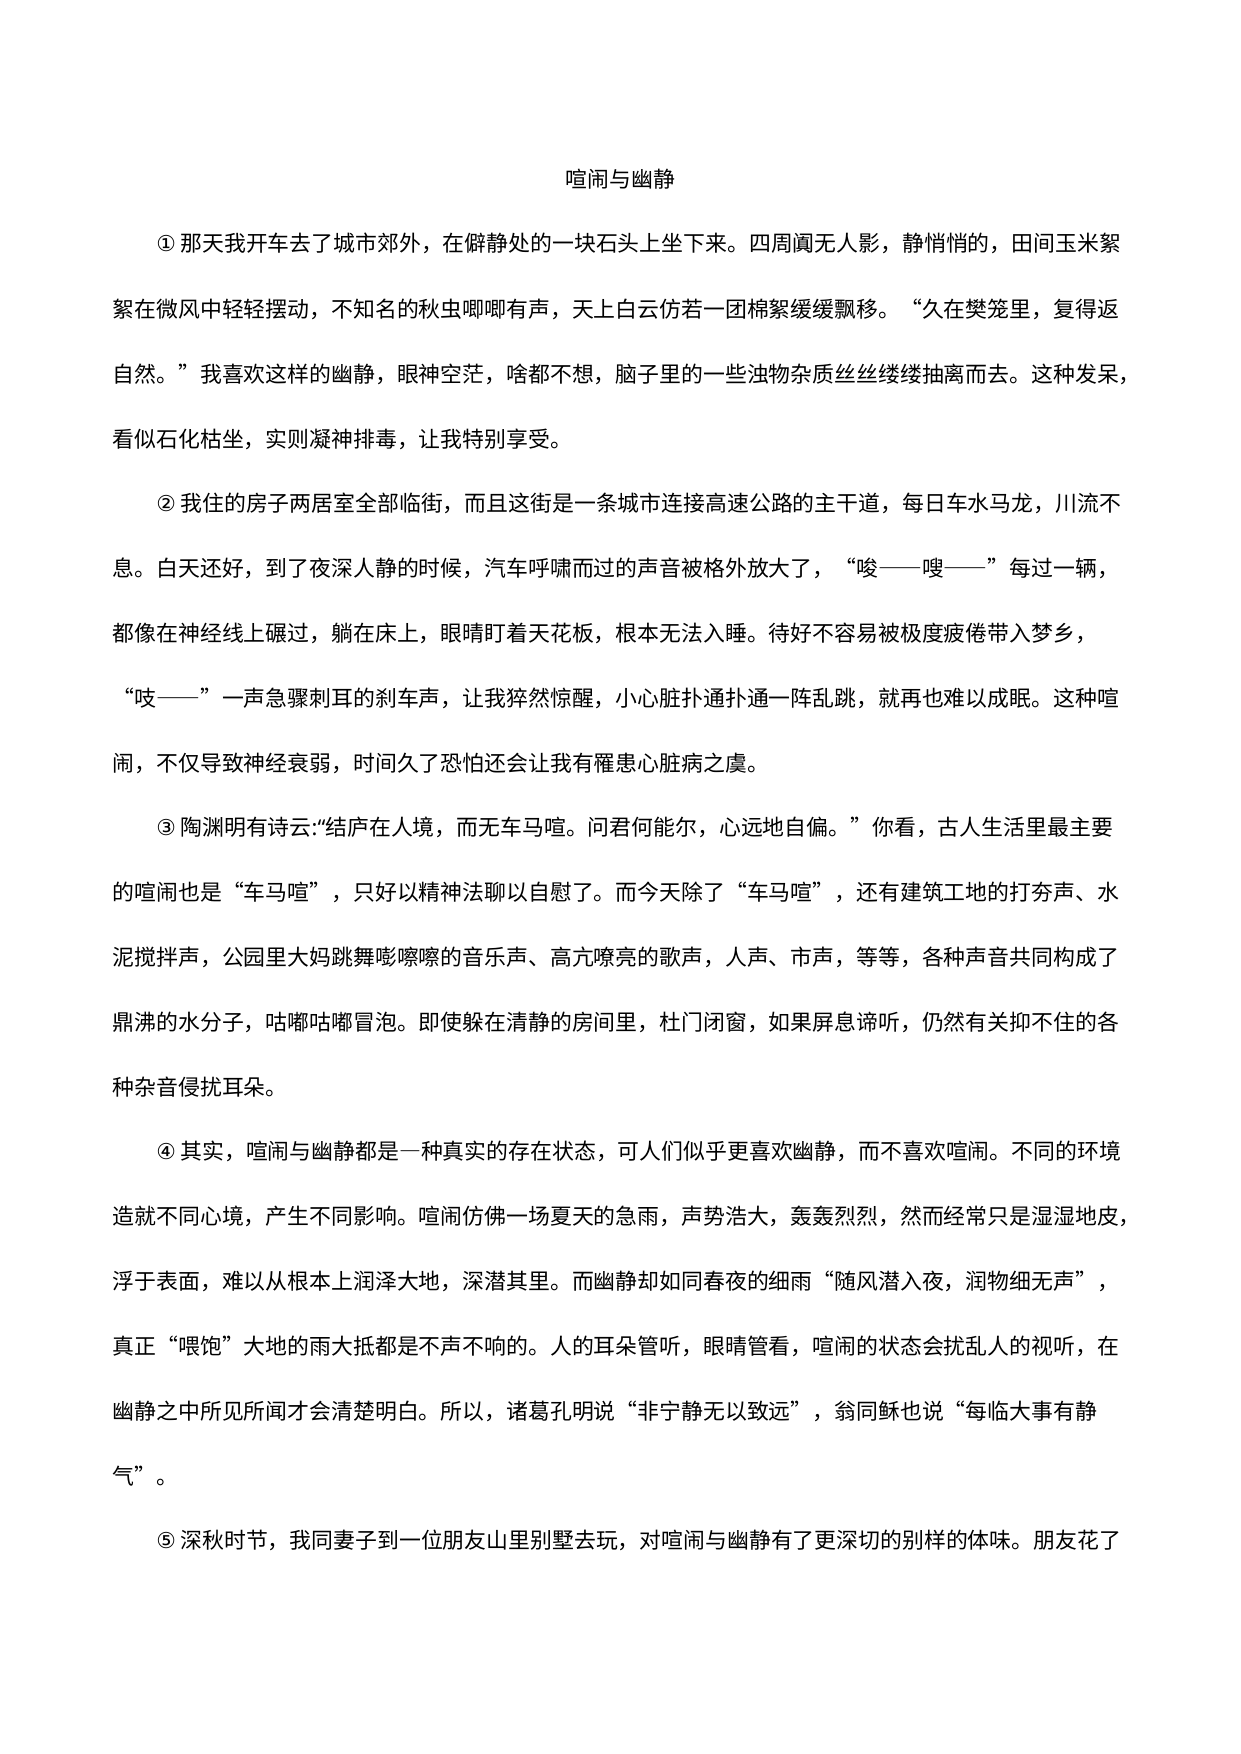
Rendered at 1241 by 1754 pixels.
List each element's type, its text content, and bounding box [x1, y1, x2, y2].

text ①那天我开车去了城市郊外，在僻静处的一块石头上坐下来。四周阗无人影，静悄悄的，田间玉米絮絮在微风中轻轻摆动，不知名的秋虫唧唧有声，天上白云仿若一团棉絮缓缓飘移。“久在樊笼里，复得返自然。”我喜欢这样的幽静，眼神空茫，啥都不想，脑子里的一些浊物杂质丝丝缕缕抽离而去。这种发呆，看似石化枯坐，实则凝神排毒，让我特别享受。 [112, 226, 1128, 454]
text 喧闹与幽静 [112, 162, 1128, 194]
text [112, 1523, 1128, 1555]
text ④其实，喧闹与幽静都是―种真实的存在状态，可人们似乎更喜欢幽静，而不喜欢喧闹。不同的环境造就不同心境，产生不同影响。喧闹仿佛一场夏天的急雨，声势浩大，轰轰烈烈，然而经常只是湿湿地皮，浮于表面，难以从根本上润泽大地，深潜其里。而幽静却如同春夜的细雨“随风潜入夜，润物细无声”，真正“喂饱”大地的雨大抵都是不声不响的。人的耳朵管听，眼晴管看，喧闹的状态会扰乱人的视听，在幽静之中所见所闻才会清楚明白。所以，诸葛孔明说“非宁静无以致远”，翁同稣也说“每临大事有静气”。 [112, 1134, 1128, 1491]
text ③陶渊明有诗云:“结庐在人境，而无车马喧。问君何能尔，心远地自偏。”你看，古人生活里最主要的喧闹也是“车马喧”，只好以精神法聊以自慰了。而今天除了“车马喧”，还有建筑工地的打夯声、水泥搅拌声，公园里大妈跳舞嘭嚓嚓的音乐声、高亢嘹亮的歌声，人声、市声，等等，各种声音共同构成了鼎沸的水分子，咕嘟咕嘟冒泡。即使躲在清静的房间里，杜门闭窗，如果屏息谛听，仍然有关抑不住的各种杂音侵扰耳朵。 [112, 809, 1128, 1102]
text ②我住的房子两居室全部临街，而且这街是一条城市连接高速公路的主干道，每日车水马龙，川流不息。白天还好，到了夜深人静的时候，汽车呼啸而过的声音被格外放大了，“唆——嗖——”每过一辆，都像在神经线上碾过，躺在床上，眼晴盯着天花板，根本无法入睡。待好不容易被极度疲倦带入梦乡，“吱——”一声急骤刺耳的刹车声，让我猝然惊醒，小心脏扑通扑通一阵乱跳，就再也难以成眠。这种喧闹，不仅导致神经衰弱，时间久了恐怕还会让我有罹患心脏病之虞。 [112, 485, 1128, 778]
